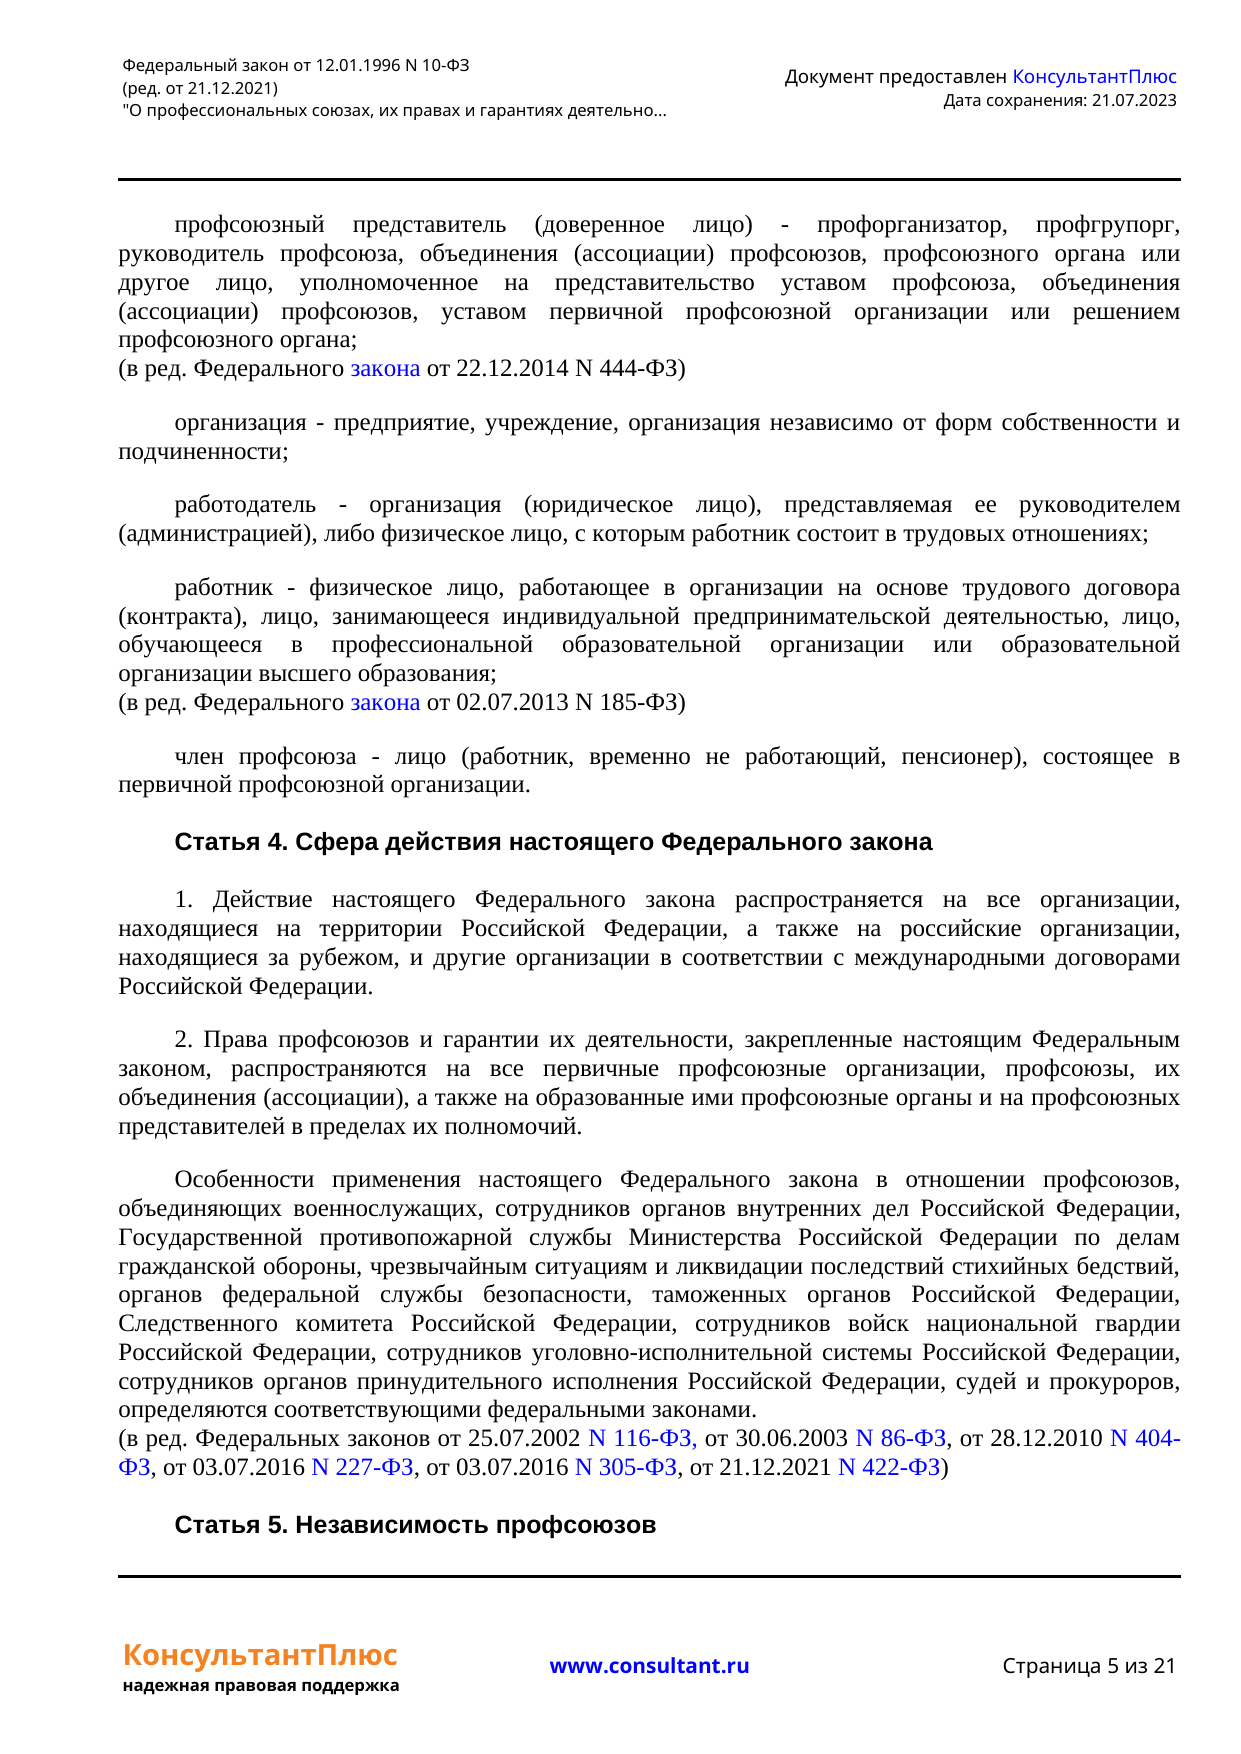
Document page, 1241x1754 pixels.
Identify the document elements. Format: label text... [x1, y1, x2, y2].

text (в ред. Федерального закона от 02.07.2013 N 185-ФЗ) [118, 687, 1181, 716]
text (в ред. Федеральных законов от 25.07.2002 N 116-ФЗ, от 30.06.2003 N 86-ФЗ, от 28.12.2010 N 404-ФЗ, от 03.07.2016 N 227-ФЗ, от 03.07.2016 N 305-ФЗ, от 21.12.2021 N 422-ФЗ) [118, 1423, 1181, 1481]
text работодатель - организация (юридическое лицо), представляемая ее руководителем (администрацией), либо физическое лицо, с которым работник состоит в трудовых отношениях; [118, 489, 1181, 547]
text организация - предприятие, учреждение, организация независимо от форм собственности и подчиненности; [118, 407, 1181, 464]
text профсоюзный представитель (доверенное лицо) - профорганизатор, профгрупорг, руководитель профсоюза, объединения (ассоциации) профсоюзов, профсоюзного органа или другое лицо, уполномоченное на представительство уставом профсоюза, объединения (ассоциации) профсоюзов, уставом первичной профсоюзной организации или решением профсоюзного органа; [118, 209, 1181, 353]
title Статья 5. Независимость профсоюзов [118, 1509, 1181, 1538]
title Статья 4. Сфера действия настоящего Федерального закона [118, 827, 1181, 856]
text (в ред. Федерального закона от 22.12.2014 N 444-ФЗ) [118, 353, 1181, 382]
text член профсоюза - лицо (работник, временно не работающий, пенсионер), состоящее в первичной профсоюзной организации. [118, 741, 1181, 798]
text работник - физическое лицо, работающее в организации на основе трудового договора (контракта), лицо, занимающееся индивидуальной предпринимательской деятельностью, лицо, обучающееся в профессиональной образовательной организации или образовательной организации высшего образования; [118, 572, 1181, 687]
text 1. Действие настоящего Федерального закона распространяется на все организации, находящиеся на территории Российской Федерации, а также на российские организации, находящиеся за рубежом, и другие организации в соответствии с международными договорами Российской Федерации. [118, 884, 1181, 999]
text 2. Права профсоюзов и гарантии их деятельности, закрепленные настоящим Федеральным законом, распространяются на все первичные профсоюзные организации, профсоюзы, их объединения (ассоциации), а также на образованные ими профсоюзные органы и на профсоюзных представителей в пределах их полномочий. [118, 1024, 1181, 1139]
text Особенности применения настоящего Федерального закона в отношении профсоюзов, объединяющих военнослужащих, сотрудников органов внутренних дел Российской Федерации, Государственной противопожарной службы Министерства Российской Федерации по делам гражданской обороны, чрезвычайным ситуациям и ликвидации последствий стихийных бедствий, органов федеральной службы безопасности, таможенных органов Российской Федерации, Следственного комитета Российской Федерации, сотрудников войск национальной гвардии Российской Федерации, сотрудников уголовно-исполнительной системы Российской Федерации, сотрудников органов принудительного исполнения Российской Федерации, судей и прокуроров, определяются соответствующими федеральными законами. [118, 1164, 1181, 1423]
